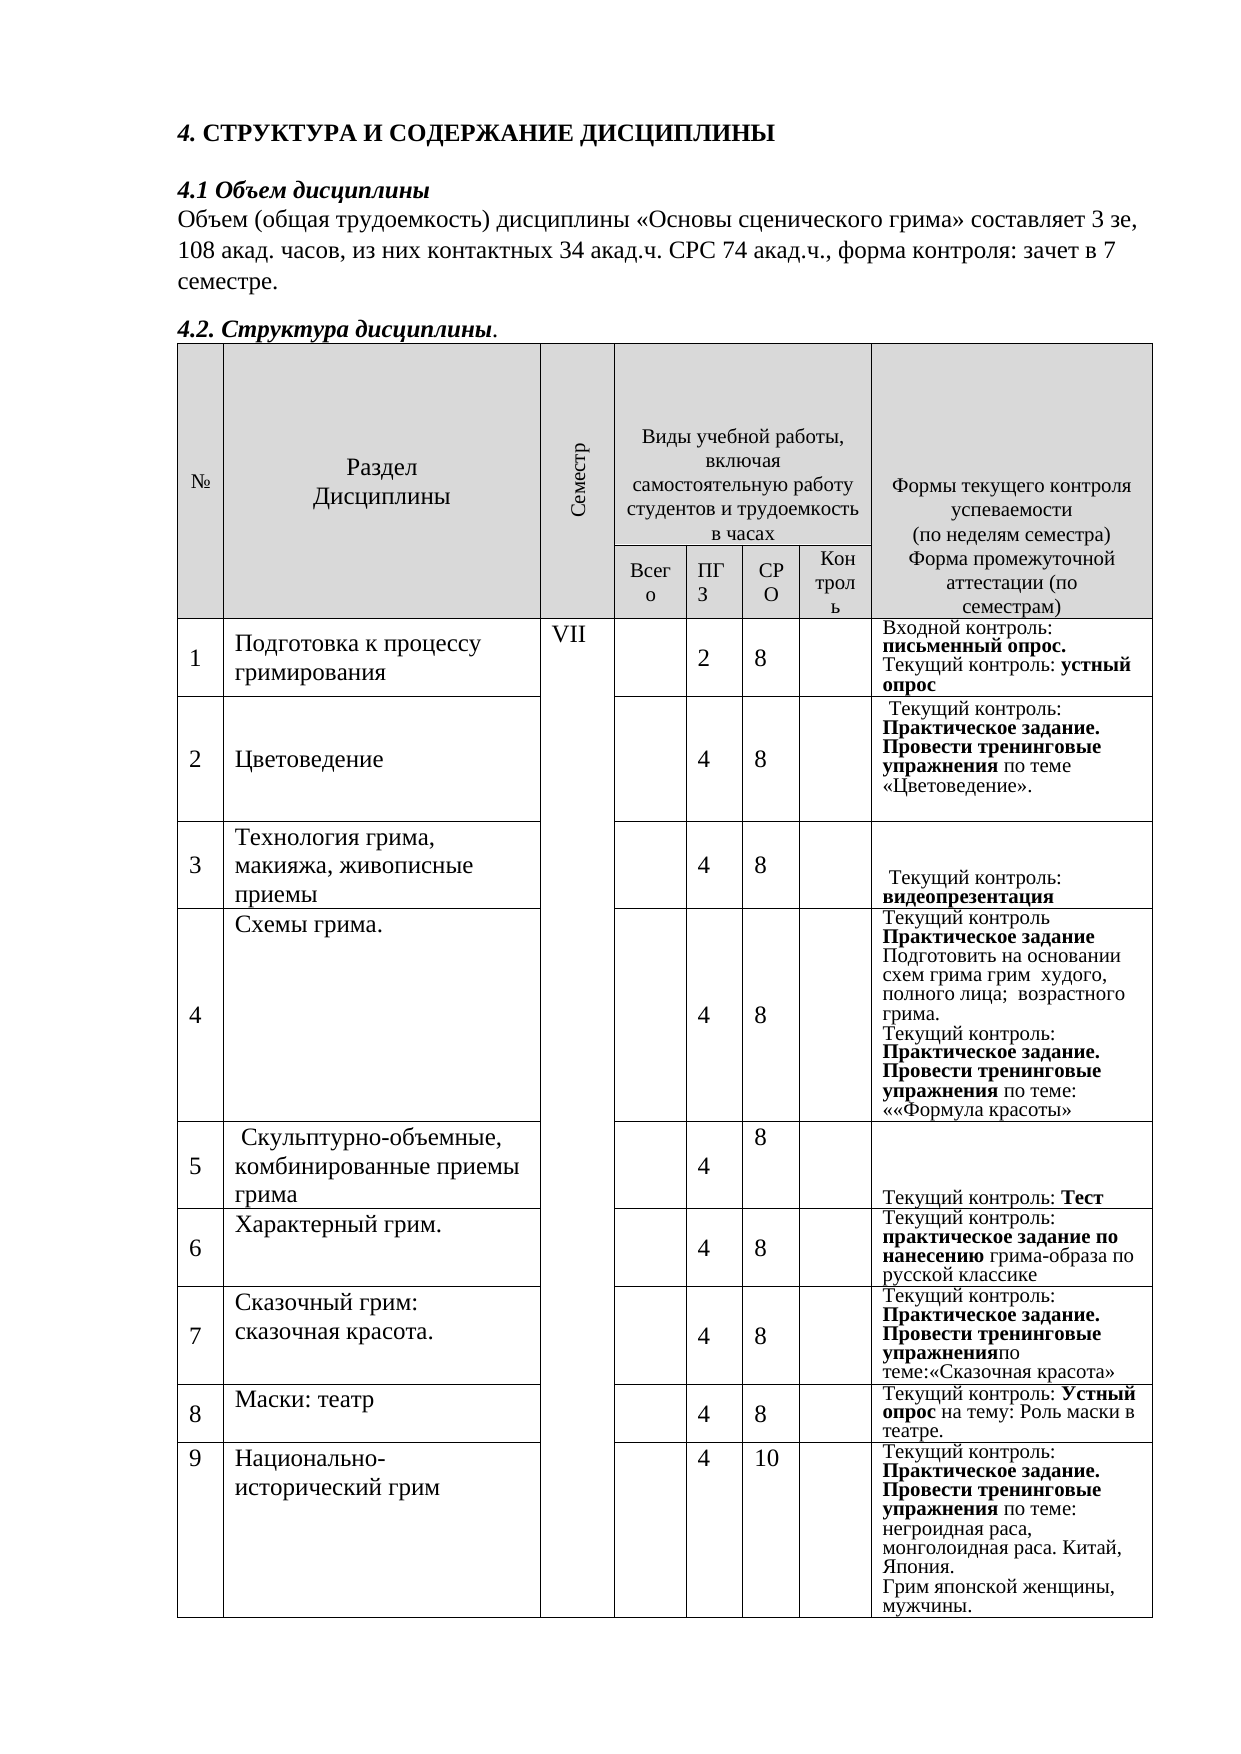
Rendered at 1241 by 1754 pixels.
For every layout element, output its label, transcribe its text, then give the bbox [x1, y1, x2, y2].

table_cell 4 [687, 909, 742, 1121]
table_cell ПГЗ [687, 546, 742, 618]
table_cell 2 [178, 697, 223, 821]
table_cell [615, 1385, 686, 1442]
table_cell Входной контроль: письменный опрос. Текущий контроль: устный опрос [872, 619, 1152, 696]
table_cell Текущий контроль: практическое задание по нанесению грима-образа по русской классике [872, 1209, 1152, 1286]
table_cell [615, 1287, 686, 1383]
table_cell 8 [743, 1287, 799, 1383]
table_cell 8 [743, 822, 799, 908]
table_cell [800, 697, 871, 821]
table_header Виды учебной работы, включая самостоятельную работу студентов и трудоемкость в часах [615, 344, 871, 544]
table_cell 2 [687, 619, 742, 696]
table_cell Цветоведение [224, 697, 540, 821]
text 4.1 Объем дисциплины [177, 176, 1152, 204]
table_cell 4 [687, 1443, 742, 1617]
table_cell 8 [743, 1385, 799, 1442]
table_cell 8 [743, 909, 799, 1121]
table_cell Схемы грима. [224, 909, 540, 1121]
table_cell 4 [687, 1122, 742, 1208]
table_cell [615, 1443, 686, 1617]
text 4. СТРУКТУРА И СОДЕРЖАНИЕ ДИСЦИПЛИНЫ [177, 118, 1152, 147]
table_cell СРО [743, 546, 799, 618]
table_cell [800, 619, 871, 696]
table_cell 4 [687, 1287, 742, 1383]
table_cell [615, 619, 686, 696]
table_cell Всего [615, 546, 686, 618]
table_header Раздел Дисциплины [224, 344, 540, 618]
table_cell [743, 1151, 799, 1208]
table_cell Текущий контроль Практическое задание Подготовить на основании схем грима грим худого, полного лица; возрастного грима. Текущий контроль: Практическое задание. Провести тренинговые упражнения по теме: ««Формула красоты» [872, 909, 1152, 1121]
table_cell 5 [178, 1122, 223, 1208]
table_cell 1 [178, 619, 223, 696]
table_cell Сказочный грим: сказочная красота. [224, 1287, 540, 1383]
table_cell [615, 1122, 686, 1208]
table_header № [178, 344, 223, 618]
table_cell 8 [743, 619, 799, 696]
text Объем (общая трудоемкость) дисциплины «Основы сценического грима» составляет 3 зе, 108 акад. часов, из них контактных 34 акад.ч. СРС 74 акад.ч., форма контроля: зачет в 7 семестре. [177, 204, 1152, 295]
table_cell Технология грима, макияжа, живописные приемы [224, 822, 540, 908]
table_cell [872, 1443, 1152, 1617]
table_cell [800, 1122, 871, 1151]
table_cell Текущий контроль: Тест [872, 1122, 1152, 1208]
table_cell 7 [178, 1287, 223, 1383]
table_cell Маски: театр [224, 1385, 540, 1442]
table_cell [224, 1443, 540, 1617]
table_cell 8 [743, 697, 799, 821]
table_cell [800, 1443, 871, 1617]
table_cell [615, 697, 686, 821]
table_cell 9 [178, 1443, 223, 1617]
table_cell Скульптурно-объемные, комбинированные приемы грима [224, 1122, 540, 1208]
table_cell [800, 1287, 871, 1383]
table_cell [800, 1385, 871, 1442]
table_cell Текущий контроль: Практическое задание. Провести тренинговые упражнения по теме «Цветоведение». [872, 697, 1152, 821]
table_cell [800, 909, 871, 1121]
table_cell 8 [743, 1122, 799, 1151]
table_cell [615, 909, 686, 1121]
table_cell Подготовка к процессу гримирования [224, 619, 540, 696]
table_cell Характерный грим. [224, 1209, 540, 1286]
table_cell 8 [178, 1385, 223, 1442]
table_cell [615, 822, 686, 908]
table_cell 3 [178, 822, 223, 908]
table_cell [615, 1209, 686, 1286]
table_cell 4 [687, 1385, 742, 1442]
table_header Семестр [541, 344, 614, 618]
table_cell Контроль [800, 546, 871, 618]
table_cell 10 [743, 1443, 799, 1617]
table_cell 4 [687, 697, 742, 821]
table_cell 6 [178, 1209, 223, 1286]
table_cell 8 [743, 1209, 799, 1286]
table_cell 4 [687, 1209, 742, 1286]
table_cell VII [541, 619, 614, 1617]
table_header Формы текущего контроля успеваемости (по неделям семестра) Форма промежуточной аттестации (по семестрам) [872, 344, 1152, 618]
table_cell [800, 1209, 871, 1286]
table_cell Текущий контроль: Устный опрос на тему: Роль маски в театре. [872, 1385, 1152, 1442]
table_cell Текущий контроль: видеопрезентация [872, 822, 1152, 908]
text 4.2. Структура дисциплины. [177, 314, 1152, 343]
table_cell [800, 822, 871, 908]
table_cell [800, 1151, 871, 1208]
table_cell 4 [687, 822, 742, 908]
table_cell 4 [178, 909, 223, 1121]
table_cell Текущий контроль: Практическое задание. Провести тренинговые упражненияпо теме:«Сказочная красота» [872, 1287, 1152, 1383]
